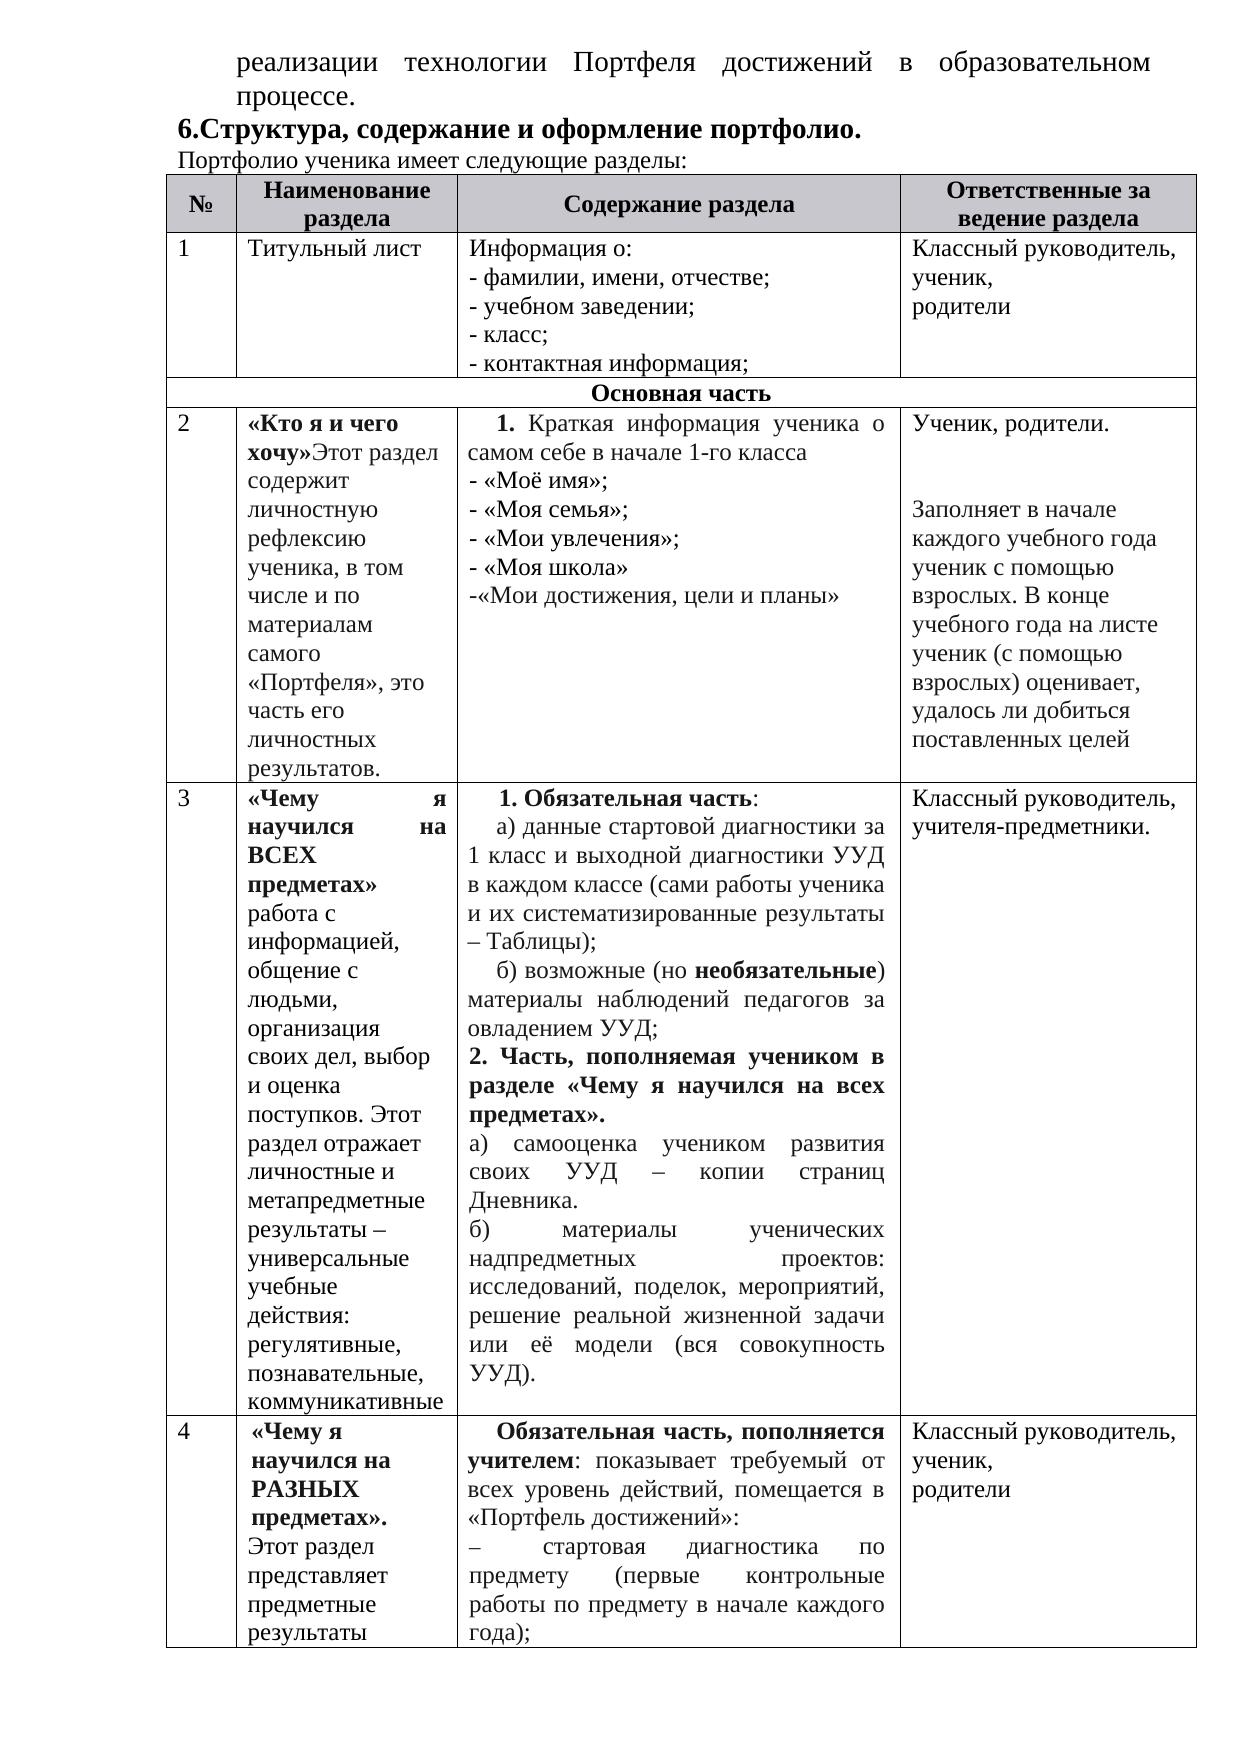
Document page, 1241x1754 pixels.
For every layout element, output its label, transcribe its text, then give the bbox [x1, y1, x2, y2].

table_header Ответственные за ведение раздела [901, 175, 1196, 232]
table_header Наименование раздела [237, 175, 457, 232]
table_cell 1. Краткая информация ученика о самом себе в начале 1-го класса - «Моё имя»; - «Моя семья»; - «Мои увлечения»; - «Моя школа» -«Мои достижения, цели и планы» [458, 408, 900, 782]
table_cell Ученик, родители. Заполняет в начале каждого учебного года ученик с помощью взрослых. В конце учебного года на листе ученик (с помощью взрослых) оценивает, удалось ли добиться поставленных целей [901, 408, 1196, 782]
table_cell 4 [167, 1416, 236, 1647]
table_cell Классный руководитель, учителя-предметники. [901, 783, 1196, 1415]
text 6.Структура, содержание и оформление портфолио. [177, 111, 1152, 145]
table_cell Классный руководитель, ученик, родители [901, 233, 1196, 377]
table_cell «Чему я научился на ВСЕХ предметах» работа с информацией, общение с людьми, организация своих дел, выбор и оценка поступков. Этот раздел отражает личностные и метапредметные результаты – универсальные учебные действия: регулятивные, познавательные, коммуникативные [237, 783, 457, 1415]
table_cell «Кто я и чего хочу»Этот раздел содержит личностную рефлексию ученика, в том числе и по материалам самого «Портфеля», это часть его личностных результатов. [237, 408, 457, 782]
table_header № [167, 175, 236, 232]
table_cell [458, 1416, 900, 1647]
table_cell Основная часть [167, 378, 1196, 407]
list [177, 44, 1152, 111]
text Портфолио ученика имеет следующие разделы: [177, 145, 1152, 174]
table_cell 3 [167, 783, 236, 1415]
table_cell 1 [167, 233, 236, 377]
table_cell 2 [167, 408, 236, 782]
table_cell 1. Обязательная часть: а) данные стартовой диагностики за 1 класс и выходной диагностики УУД в каждом классе (сами работы ученика и их систематизированные результаты – Таблицы); б) возможные (но необязательные) материалы наблюдений педагогов за овладением УУД; 2. Часть, пополняемая учеником в разделе «Чему я научился на всех предметах». а) самооценка учеником развития своих УУД – копии страниц Дневника. б) материалы ученических надпредметных проектов: исследований, поделок, мероприятий, решение реальной жизненной задачи или её модели (вся совокупность УУД). [458, 783, 900, 1415]
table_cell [237, 1416, 457, 1647]
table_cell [901, 1416, 1196, 1647]
table_cell Информация о: - фамилии, имени, отчестве; - учебном заведении; - класс; - контактная информация; [458, 233, 900, 377]
table_cell Титульный лист [237, 233, 457, 377]
table_header Содержание раздела [458, 175, 900, 232]
